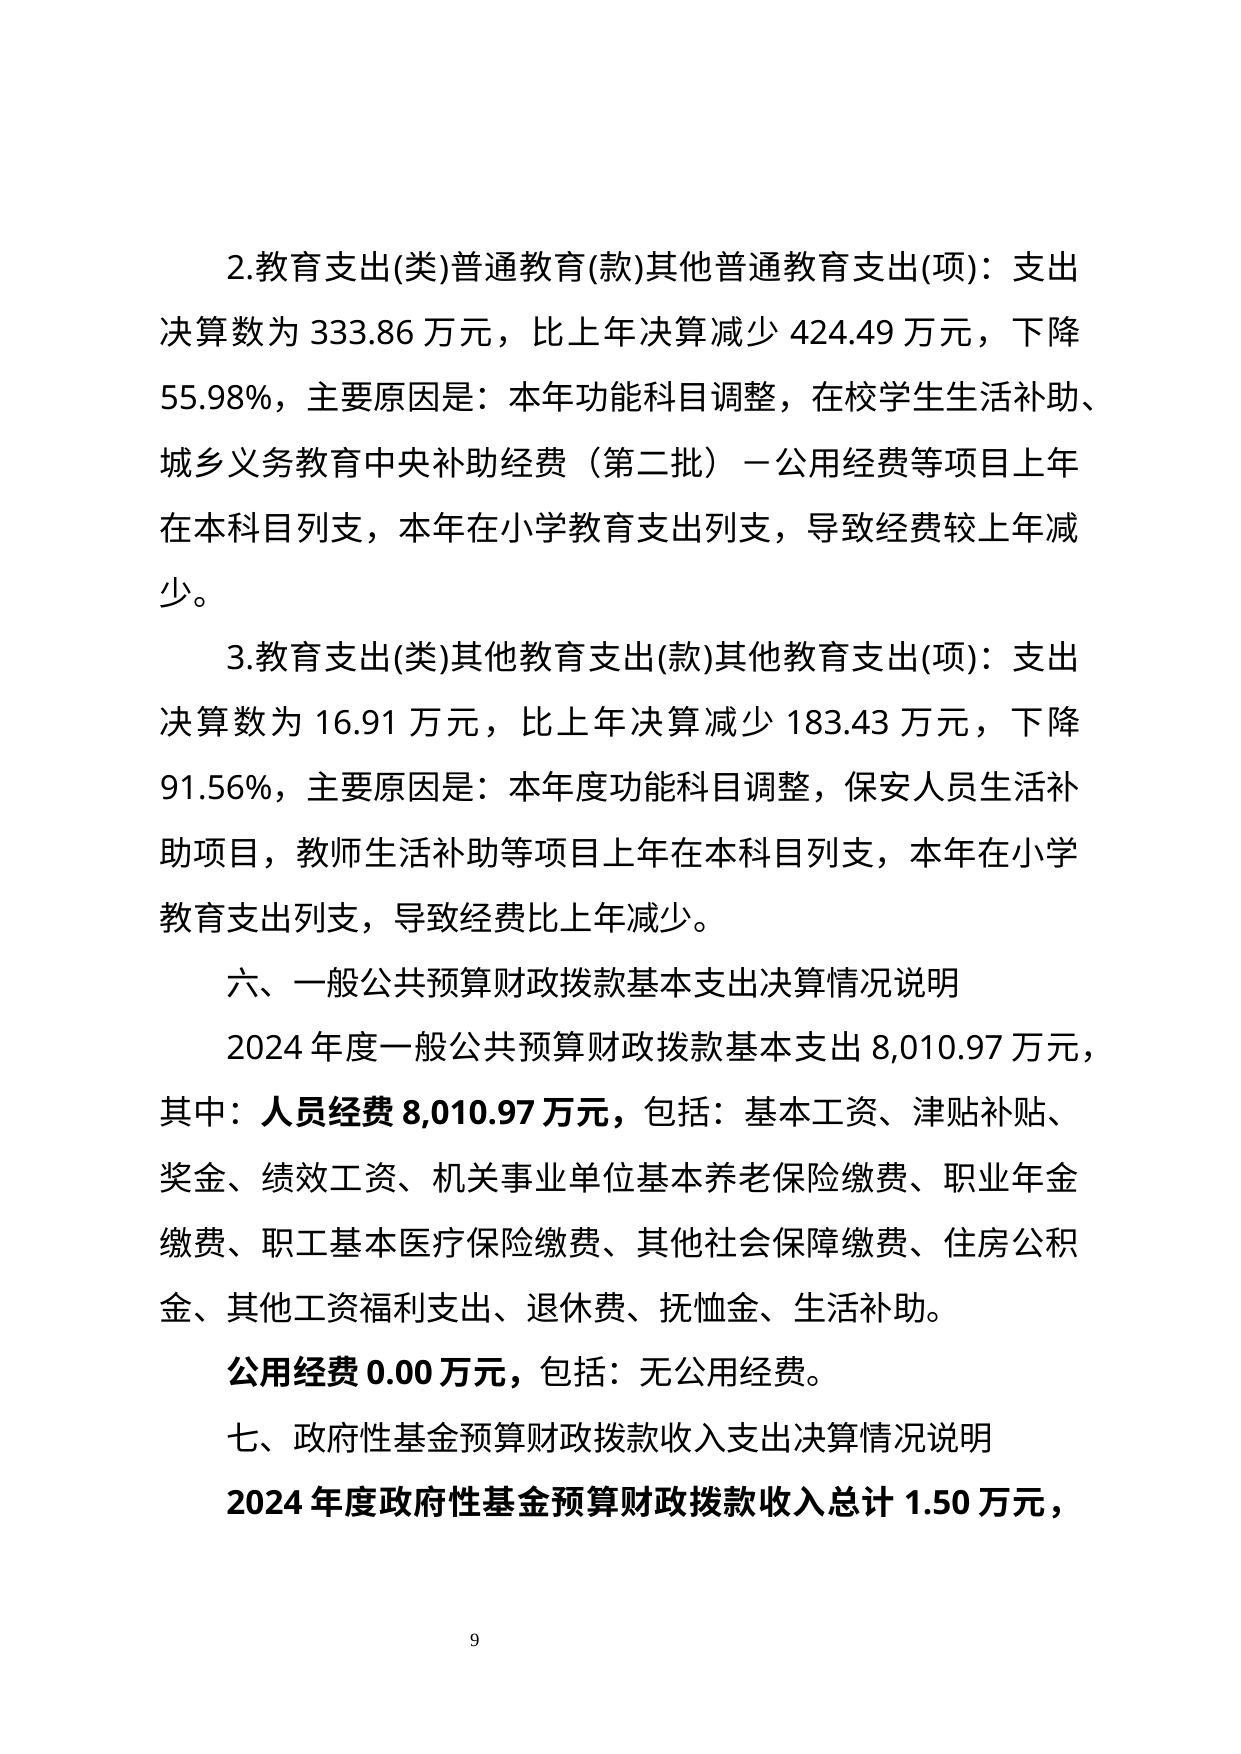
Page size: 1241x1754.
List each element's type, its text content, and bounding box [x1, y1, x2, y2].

text 六、一般公共预算财政拨款基本支出决算情况说明 [159, 948, 1081, 1013]
text 3.教育支出(类)其他教育支出(款)其他教育支出(项)：支出决算数为16.91万元，比上年决算减少183.43万元，下降91.56%，主要原因是：本年度功能科目调整，保安人员生活补助项目，教师生活补助等项目上年在本科目列支，本年在小学教育支出列支，导致经费比上年减少。 [159, 623, 1081, 948]
text 2.教育支出(类)普通教育(款)其他普通教育支出(项)：支出决算数为333.86万元，比上年决算减少424.49万元，下降55.98%，主要原因是：本年功能科目调整，在校学生生活补助、城乡义务教育中央补助经费（第二批）－公用经费等项目上年在本科目列支，本年在小学教育支出列支，导致经费较上年减少。 [159, 233, 1081, 623]
text 七、政府性基金预算财政拨款收入支出决算情况说明 [159, 1403, 1081, 1468]
text 公用经费0.00万元，包括：无公用经费。 [159, 1338, 1081, 1403]
text 2024年度一般公共预算财政拨款基本支出8,010.97万元，其中：人员经费8,010.97万元，包括：基本工资、津贴补贴、奖金、绩效工资、机关事业单位基本养老保险缴费、职业年金缴费、职工基本医疗保险缴费、其他社会保障缴费、住房公积金、其他工资福利支出、退休费、抚恤金、生活补助。 [159, 1013, 1081, 1338]
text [159, 1468, 1081, 1533]
